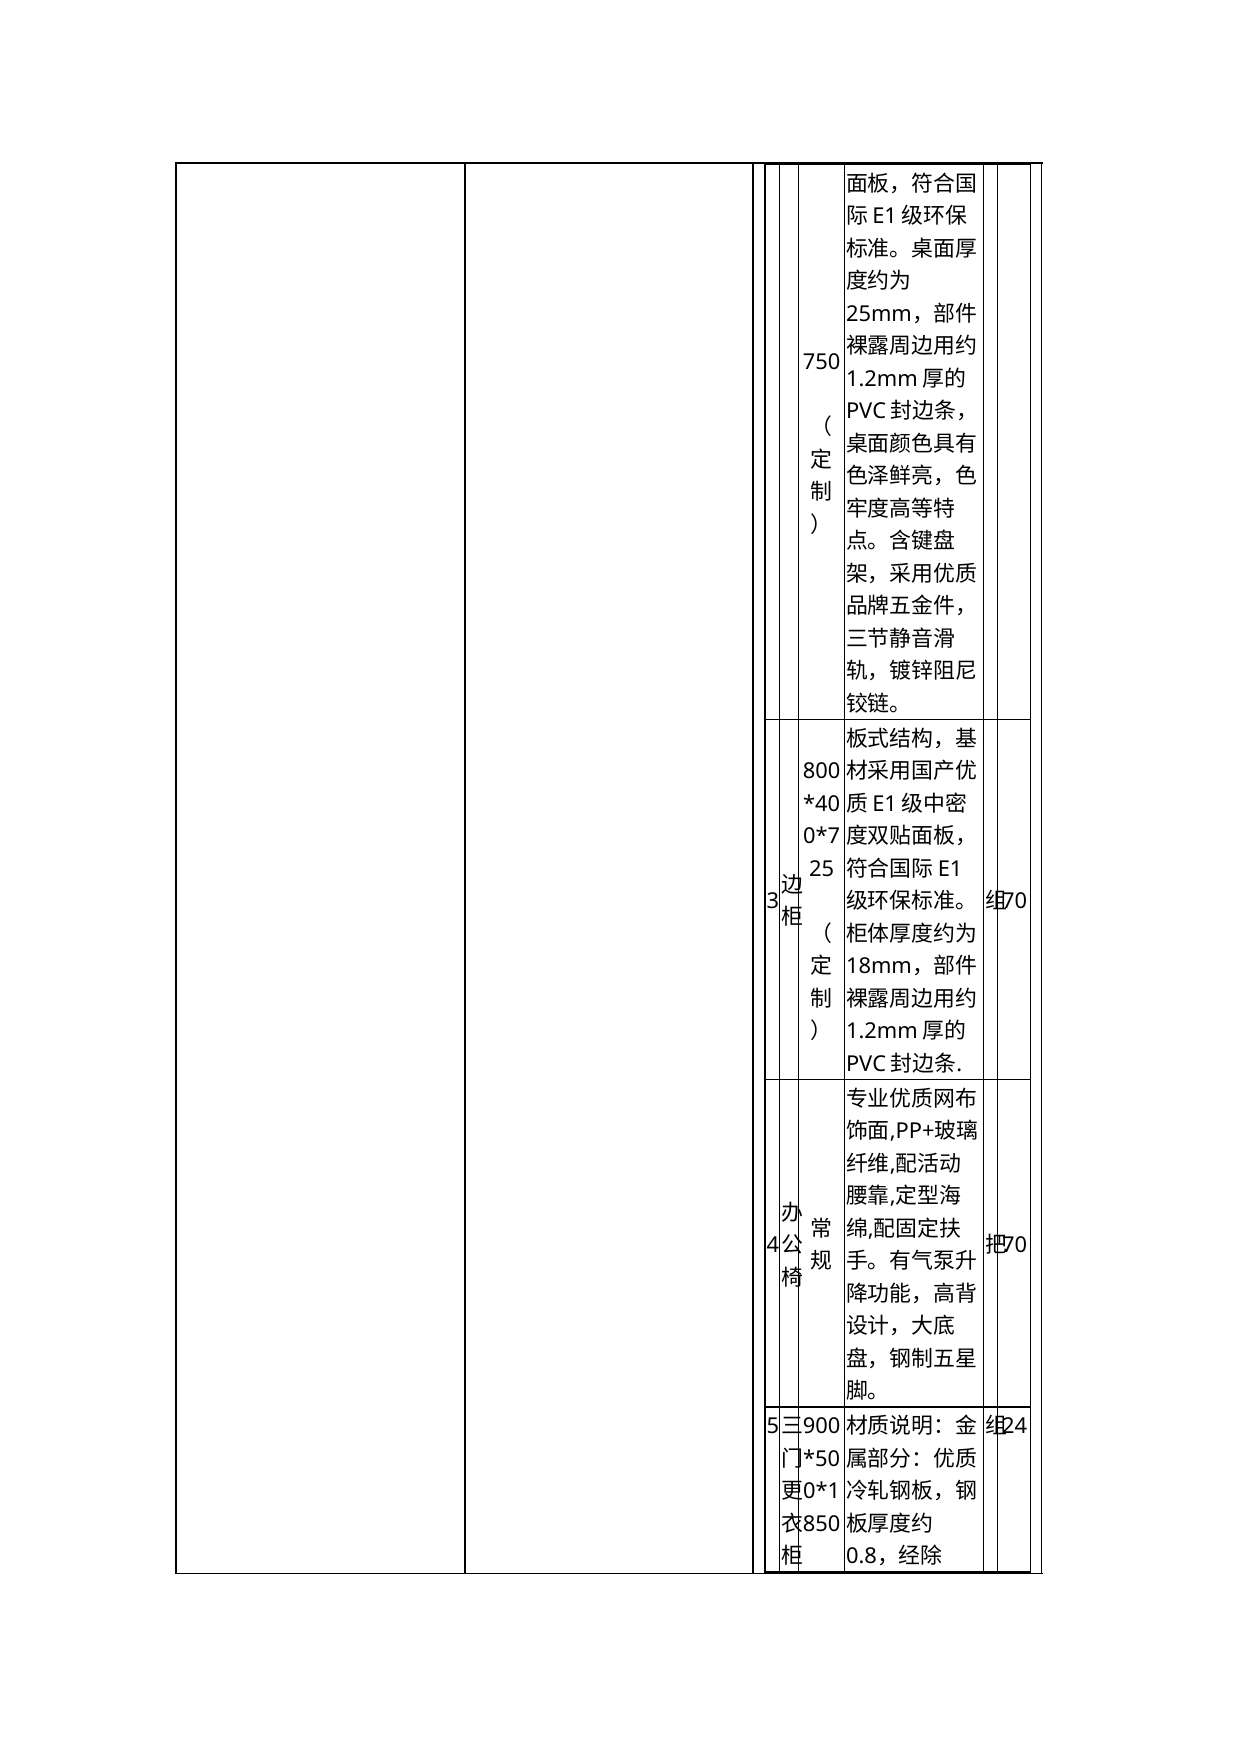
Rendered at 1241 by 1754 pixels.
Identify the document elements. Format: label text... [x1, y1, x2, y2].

table_cell [754, 164, 764, 1572]
table_cell [984, 720, 997, 1079]
table_cell [845, 720, 983, 1079]
table_cell [766, 1080, 779, 1406]
table_cell [799, 1080, 844, 1406]
table_cell [998, 1080, 1030, 1406]
table_cell [984, 1408, 997, 1571]
table_cell 1 [177, 164, 464, 1572]
table_cell [1031, 164, 1041, 1572]
table_cell [845, 1080, 983, 1406]
table_cell [799, 1408, 844, 1571]
table_cell [998, 720, 1030, 1079]
table_cell [780, 1408, 798, 1571]
table_cell [466, 164, 752, 1572]
table_cell [984, 1080, 997, 1406]
table_cell [845, 1408, 983, 1571]
table_cell [780, 1080, 798, 1406]
table_cell [766, 165, 779, 719]
table_cell [766, 720, 779, 1079]
table_cell [799, 720, 844, 1079]
table_cell [766, 1408, 779, 1571]
table_cell [984, 165, 997, 719]
table_cell [769, 1239, 774, 1247]
table_cell [799, 165, 844, 719]
table_cell [1004, 1419, 1011, 1430]
table_cell [845, 165, 983, 719]
table_cell [998, 1408, 1030, 1571]
table_cell [998, 165, 1030, 719]
table_cell [780, 720, 798, 1079]
table_cell [780, 165, 798, 719]
